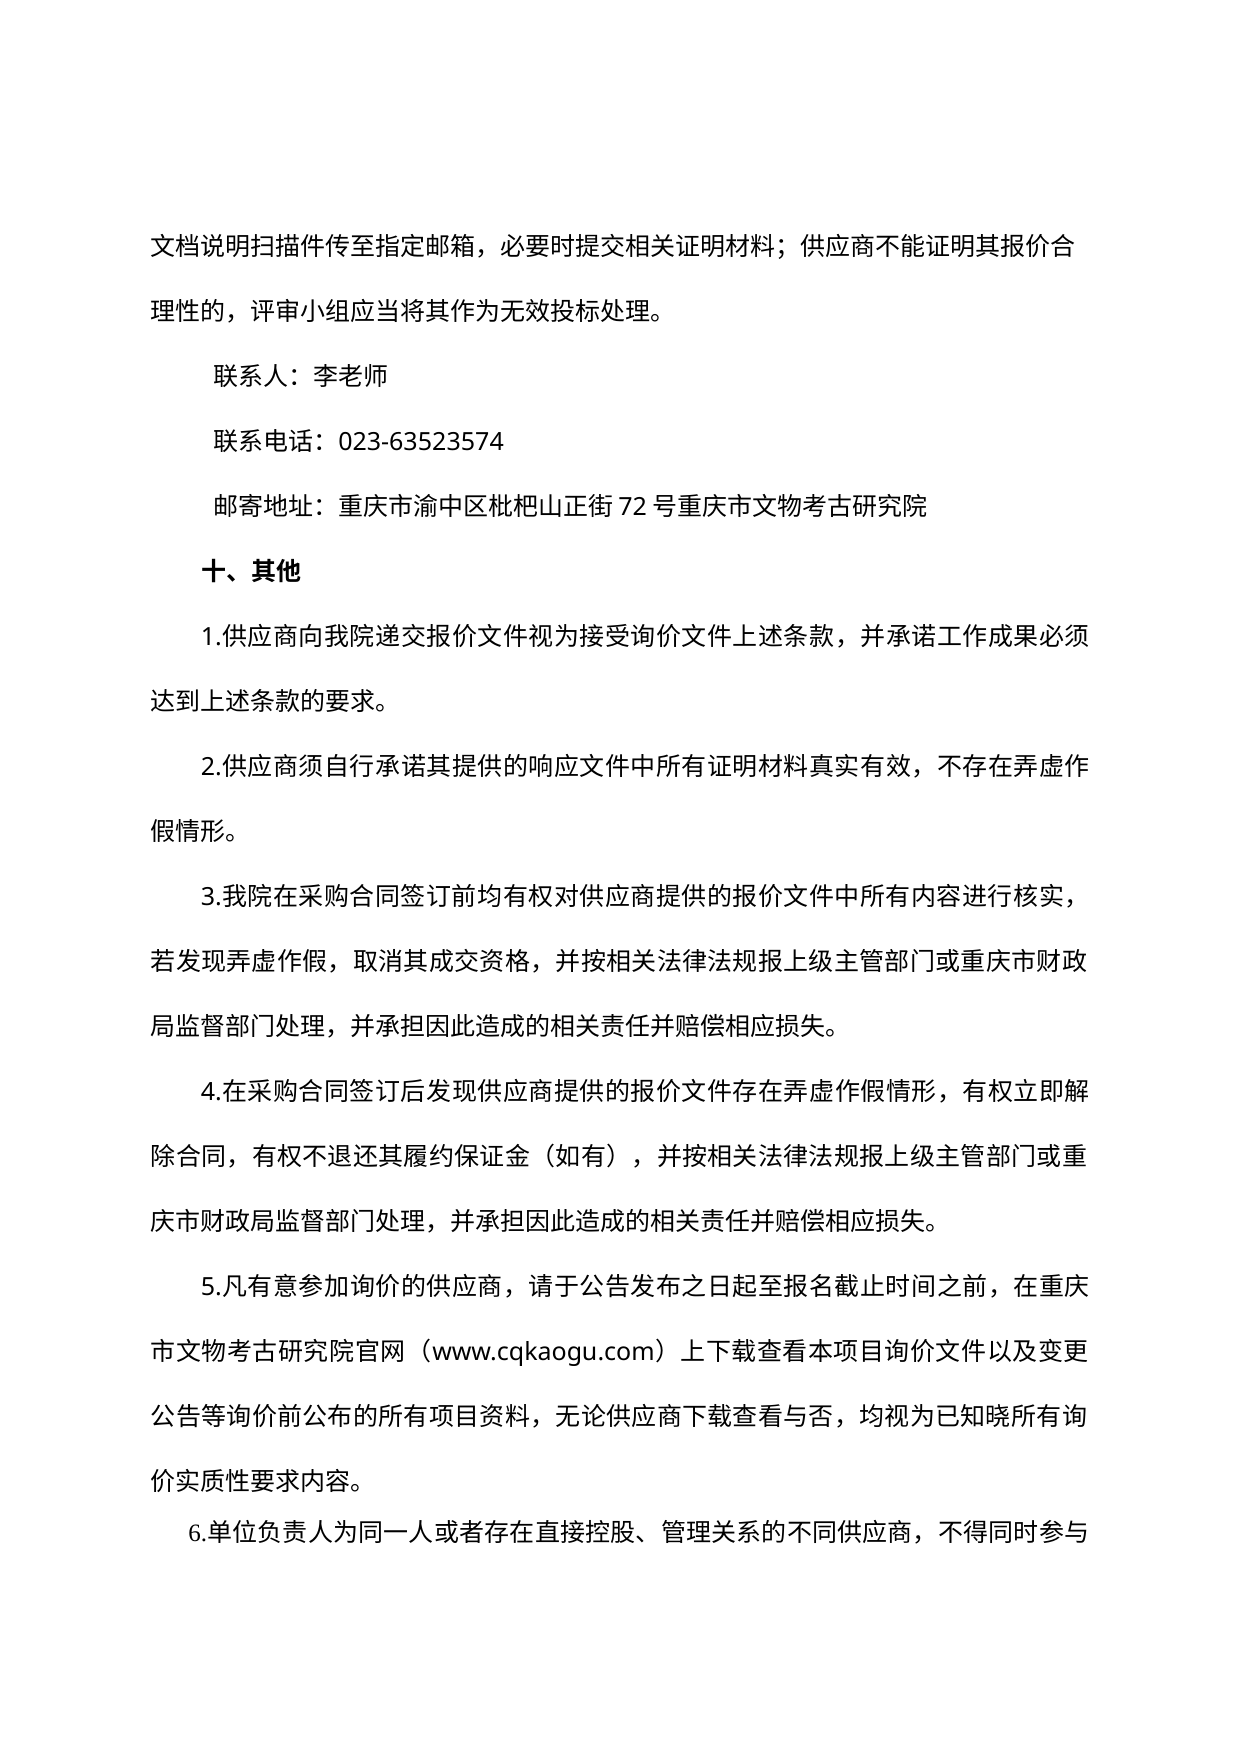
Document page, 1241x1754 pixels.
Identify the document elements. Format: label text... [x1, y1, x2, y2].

text 3.我院在采购合同签订前均有权对供应商提供的报价文件中所有内容进行核实，若发现弄虚作假，取消其成交资格，并按相关法律法规报上级主管部门或重庆市财政局监督部门处理，并承担因此造成的相关责任并赔偿相应损失。 [151, 862, 1089, 1057]
text 联系电话：023-63523574 [151, 407, 1089, 472]
text 邮寄地址：重庆市渝中区枇杷山正街72号重庆市文物考古研究院 [151, 472, 1089, 537]
text 联系人：李老师 [151, 342, 1089, 407]
text 2.供应商须自行承诺其提供的响应文件中所有证明材料真实有效，不存在弄虚作假情形。 [151, 732, 1089, 862]
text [151, 1512, 1089, 1548]
subtitle 十、其他 [151, 537, 1089, 602]
text 1.供应商向我院递交报价文件视为接受询价文件上述条款，并承诺工作成果必须达到上述条款的要求。 [151, 602, 1089, 732]
text 5.凡有意参加询价的供应商，请于公告发布之日起至报名截止时间之前，在重庆市文物考古研究院官网（www.cqkaogu.com）上下载查看本项目询价文件以及变更公告等询价前公布的所有项目资料，无论供应商下载查看与否，均视为已知晓所有询价实质性要求内容。 [151, 1252, 1089, 1512]
text 4.在采购合同签订后发现供应商提供的报价文件存在弄虚作假情形，有权立即解除合同，有权不退还其履约保证金（如有），并按相关法律法规报上级主管部门或重庆市财政局监督部门处理，并承担因此造成的相关责任并赔偿相应损失。 [151, 1057, 1089, 1252]
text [151, 212, 1089, 342]
